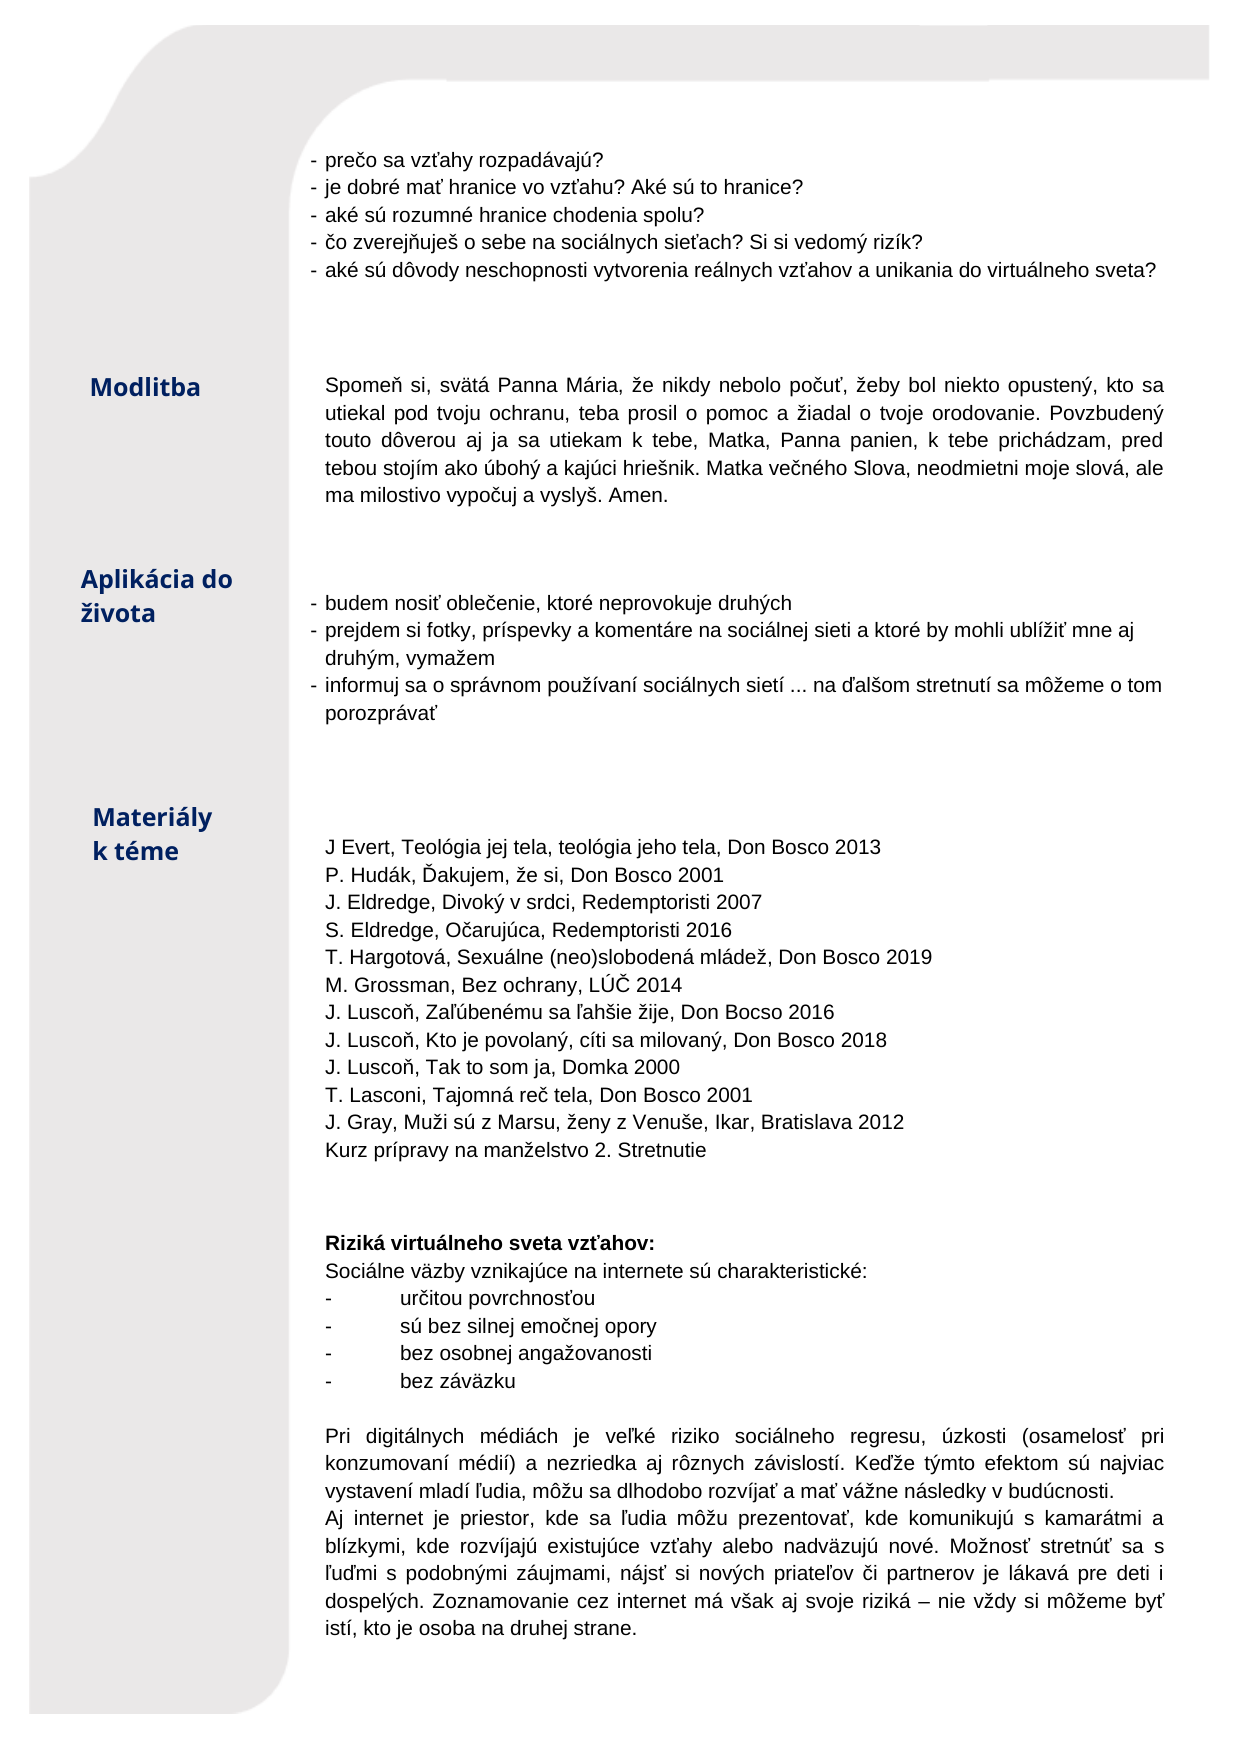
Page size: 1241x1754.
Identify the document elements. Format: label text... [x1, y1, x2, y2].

text S. Eldredge, Očarujúca, Redemptoristi 2016 [325, 917, 1165, 941]
text - bez záväzku [325, 1368, 1165, 1392]
text - prejdem si fotky, príspevky a komentáre na sociálnej sieti a ktoré by mohli ublížiť mne aj druhým, vymažem [310, 618, 1165, 669]
text J. Gray, Muži sú z Marsu, ženy z Venuše, Ikar, Bratislava 2012 [325, 1110, 1165, 1134]
text J. Eldredge, Divoký v srdci, Redemptoristi 2007 [325, 890, 1165, 914]
text T. Hargotová, Sexuálne (neo)slobodená mládež, Don Bosco 2019 [325, 945, 1165, 969]
text Spomeň si, svätá Panna Mária, že nikdy nebolo počuť, žeby bol niekto opustený, kto sa utiekal pod tvoju ochranu, teba prosil o pomoc a žiadal o tvoje orodovanie. Povzbudený touto dôverou aj ja sa utiekam k tebe, Matka, Panna panien, k tebe prichádzam, pred tebou stojím ako úbohý a kajúci hriešnik. Matka večného Slova, neodmietni moje slová, ale ma milostivo vypočuj a vyslyš. Amen. [325, 373, 1165, 507]
text Sociálne väzby vznikajúce na internete sú charakteristické: [325, 1258, 1165, 1282]
text - určitou povrchnosťou [325, 1286, 1165, 1310]
text - sú bez silnej emočnej opory [325, 1313, 1165, 1337]
text - prečo sa vzťahy rozpadávajú? [310, 148, 1165, 172]
text Pri digitálnych médiách je veľké riziko sociálneho regresu, úzkosti (osamelosť pri konzumovaní médií) a nezriedka aj rôznych závislostí. Keďže týmto efektom sú najviac vystavení mladí ľudia, môžu sa dlhodobo rozvíjať a mať vážne následky v budúcnosti. [325, 1423, 1165, 1502]
text J Evert, Teológia jej tela, teológia jeho tela, Don Bosco 2013 [325, 835, 1165, 859]
text J. Luscoň, Kto je povolaný, cíti sa milovaný, Don Bosco 2018 [325, 1027, 1165, 1051]
text T. Lasconi, Tajomná reč tela, Don Bosco 2001 [325, 1082, 1165, 1106]
text Kurz prípravy na manželstvo 2. Stretnutie [325, 1137, 1165, 1161]
text Aj internet je priestor, kde sa ľudia môžu prezentovať, kde komunikujú s kamarátmi a blízkymi, kde rozvíjajú existujúce vzťahy alebo nadväzujú nové. Možnosť stretnúť sa s ľuďmi s podobnými záujmami, nájsť si nových priateľov či partnerov je lákavá pre deti i dospelých. Zoznamovanie cez internet má však aj svoje riziká – nie vždy si môžeme byť istí, kto je osoba na druhej strane. [325, 1506, 1165, 1640]
text Riziká virtuálneho sveta vzťahov: [325, 1231, 1165, 1255]
text M. Grossman, Bez ochrany, LÚČ 2014 [325, 972, 1165, 996]
text J. Luscoň, Zaľúbenému sa ľahšie žije, Don Bocso 2016 [325, 1000, 1165, 1024]
text - budem nosiť oblečenie, ktoré neprovokuje druhých [310, 591, 1165, 614]
text J. Luscoň, Tak to som ja, Domka 2000 [325, 1055, 1165, 1079]
text - informuj sa o správnom používaní sociálnych sietí ... na ďalšom stretnutí sa môžeme o tom porozprávať [310, 673, 1165, 724]
text - aké sú rozumné hranice chodenia spolu? [310, 203, 1165, 227]
text - aké sú dôvody neschopnosti vytvorenia reálnych vzťahov a unikania do virtuálneho sveta? [310, 258, 1165, 282]
text P. Hudák, Ďakujem, že si, Don Bosco 2001 [325, 862, 1165, 886]
text - je dobré mať hranice vo vzťahu? Aké sú to hranice? [310, 175, 1165, 199]
picture [29, 25, 1210, 1714]
text - čo zverejňuješ o sebe na sociálnych sieťach? Si si vedomý rizík? [310, 230, 1165, 254]
text - bez osobnej angažovanosti [325, 1341, 1165, 1365]
